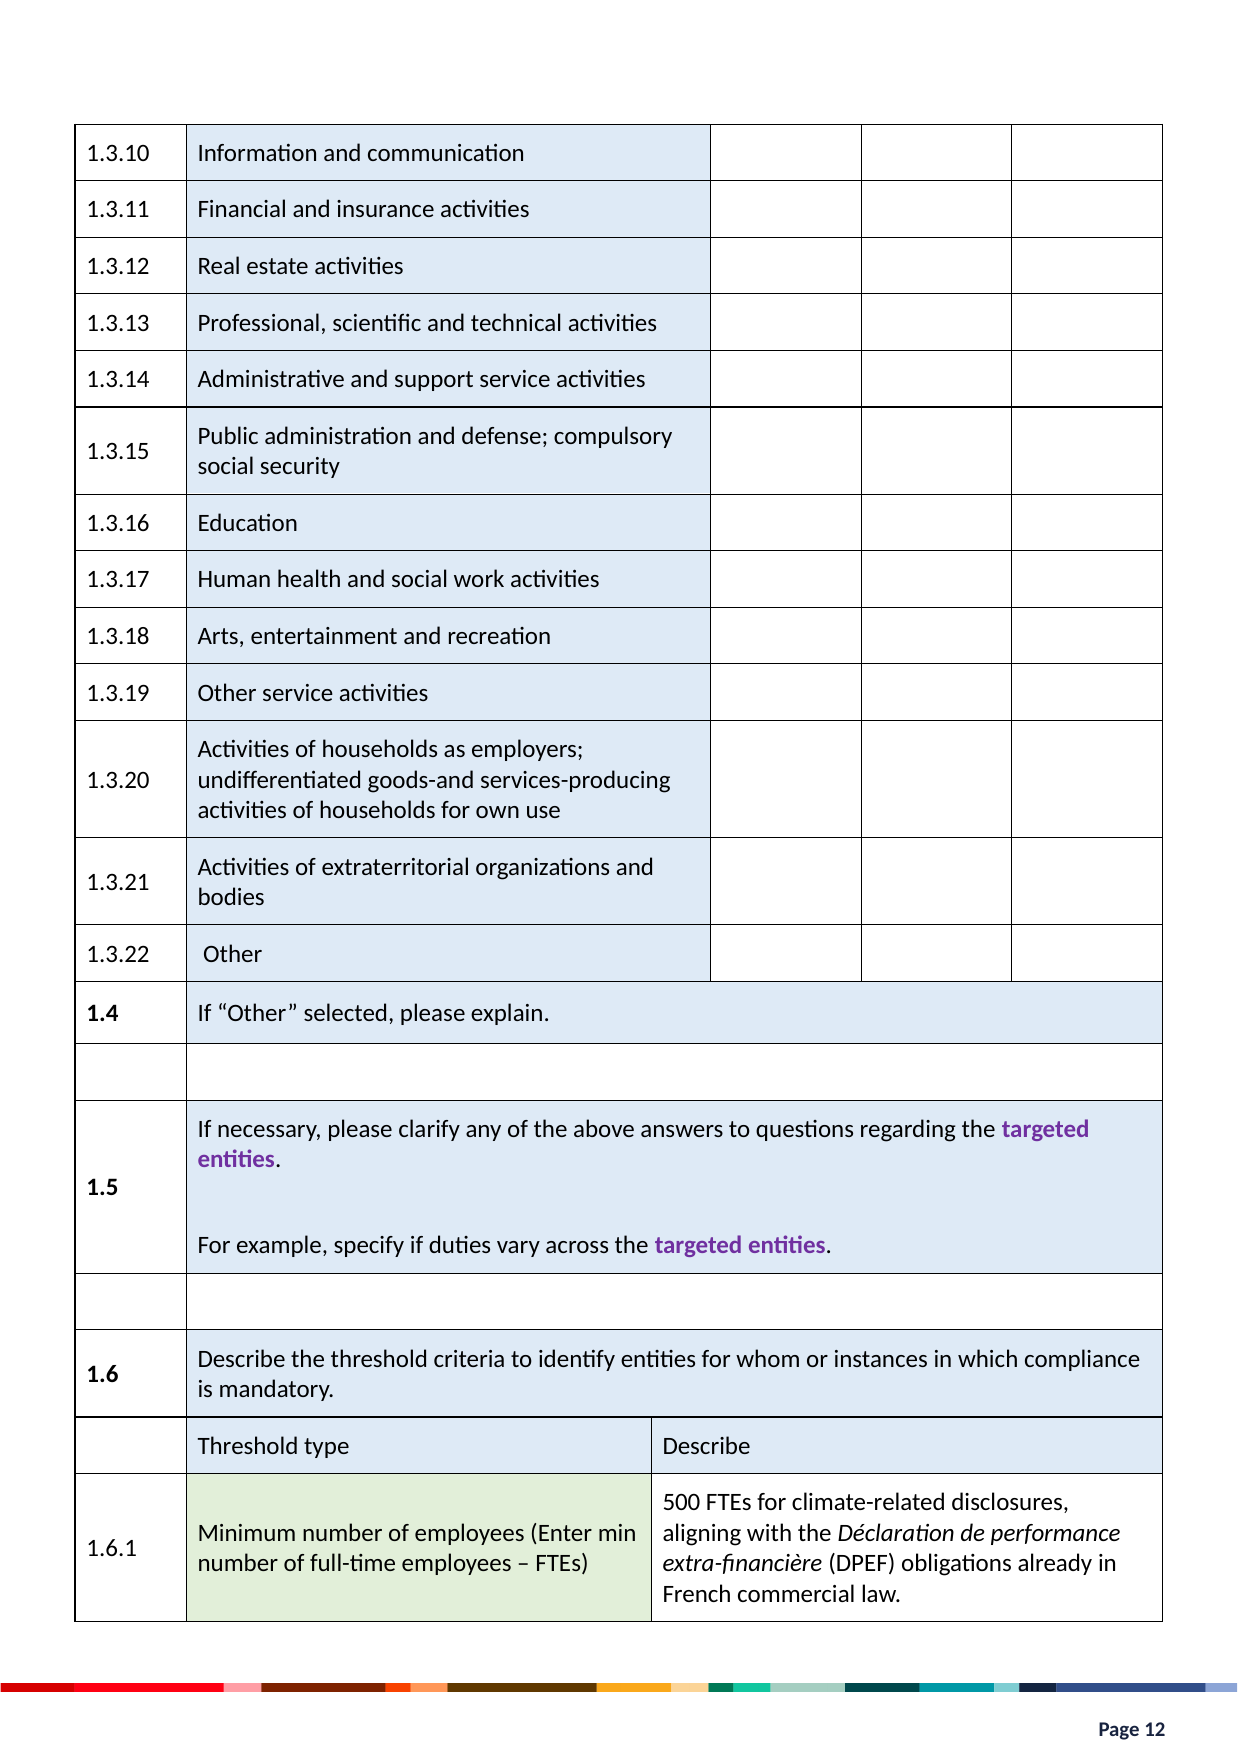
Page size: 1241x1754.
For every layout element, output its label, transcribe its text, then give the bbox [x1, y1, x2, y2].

table_cell [1012, 608, 1162, 663]
table_cell 1.3.18 [76, 608, 186, 663]
table_cell 1.3.11 [76, 181, 186, 237]
table_cell [187, 1274, 1162, 1329]
table_cell [1012, 838, 1162, 924]
table_cell [711, 925, 861, 981]
table_cell Information and communication [187, 125, 710, 180]
table_cell [862, 925, 1011, 981]
table_cell 1.3.21 [76, 838, 186, 924]
table_cell [862, 608, 1011, 663]
table_cell [711, 294, 861, 350]
picture [0, 1683, 1236, 1692]
table_cell [1012, 351, 1162, 406]
table_cell Administrative and support service activities [187, 351, 710, 406]
table_cell [711, 721, 861, 837]
table_cell [1012, 408, 1162, 493]
table_cell 1.3.22 [76, 925, 186, 981]
table_cell [862, 721, 1011, 837]
table_cell Human health and social work activities [187, 551, 710, 607]
table_cell [1012, 294, 1162, 350]
table_cell [1012, 495, 1162, 550]
table_cell [1012, 238, 1162, 293]
table_cell 1.3.17 [76, 551, 186, 607]
table_cell Education [187, 495, 710, 550]
table_cell 1.6.1 [76, 1474, 186, 1621]
table_cell 1.4 [76, 982, 186, 1043]
table_cell [711, 495, 861, 550]
table_cell [862, 294, 1011, 350]
table_cell Financial and insurance activities [187, 181, 710, 237]
table_cell Activities of households as employers; undifferentiated goods-and services-producing activities of households for own use [187, 721, 710, 837]
table_cell [711, 238, 861, 293]
table_cell [862, 181, 1011, 237]
table_cell [862, 664, 1011, 720]
table_cell Describe the threshold criteria to identify entities for whom or instances in which compliance is mandatory. [187, 1330, 1162, 1416]
table_cell Describe [652, 1418, 1162, 1473]
table_cell 1.3.15 [76, 408, 186, 493]
table_cell [76, 1274, 186, 1329]
table_cell [76, 1418, 186, 1473]
table_cell 1.3.10 [76, 125, 186, 180]
table_cell Activities of extraterritorial organizations and bodies [187, 838, 710, 924]
table_cell 1.6 [76, 1330, 186, 1416]
table_cell [711, 551, 861, 607]
table_cell [187, 1044, 1162, 1099]
table_cell [1012, 664, 1162, 720]
table_cell [1012, 925, 1162, 981]
table_cell Minimum number of employees (Enter min number of full-time employees – FTEs) [187, 1474, 651, 1621]
table_cell [711, 664, 861, 720]
table_cell [862, 551, 1011, 607]
table_cell [862, 238, 1011, 293]
table_cell [862, 125, 1011, 180]
table_cell [711, 181, 861, 237]
table_cell Professional, scientific and technical activities [187, 294, 710, 350]
table_cell 1.3.14 [76, 351, 186, 406]
table_cell Real estate activities [187, 238, 710, 293]
table_cell [1012, 721, 1162, 837]
table_cell 1.3.13 [76, 294, 186, 350]
table_cell [76, 1044, 186, 1099]
table_cell [1012, 551, 1162, 607]
table_cell [711, 351, 861, 406]
table_cell [711, 125, 861, 180]
table_cell [862, 351, 1011, 406]
table_cell [711, 608, 861, 663]
table_cell 1.3.16 [76, 495, 186, 550]
table_cell 500 FTEs for climate-related disclosures, aligning with the Déclaration de performance extra-financière (DPEF) obligations already in French commercial law. [652, 1474, 1162, 1621]
table_cell [1012, 181, 1162, 237]
table_cell Other service activities [187, 664, 710, 720]
table_cell [1012, 125, 1162, 180]
table_cell 1.3.20 [76, 721, 186, 837]
table_cell [711, 838, 861, 924]
table_cell 1.3.19 [76, 664, 186, 720]
table_cell Threshold type [187, 1418, 651, 1473]
table_cell If “Other” selected, please explain. [187, 982, 1162, 1043]
table_cell [862, 838, 1011, 924]
table_cell [862, 408, 1011, 493]
table_cell 1.3.12 [76, 238, 186, 293]
table_cell [711, 408, 861, 493]
table_cell If necessary, please clarify any of the above answers to questions regarding the targeted entities. For example, specify if duties vary across the targeted entities. [187, 1101, 1162, 1273]
table_cell [862, 495, 1011, 550]
table_cell Arts, entertainment and recreation [187, 608, 710, 663]
table_cell Public administration and defense; compulsory social security [187, 408, 710, 493]
table_cell Other [187, 925, 710, 981]
table_cell 1.5 [76, 1101, 186, 1273]
